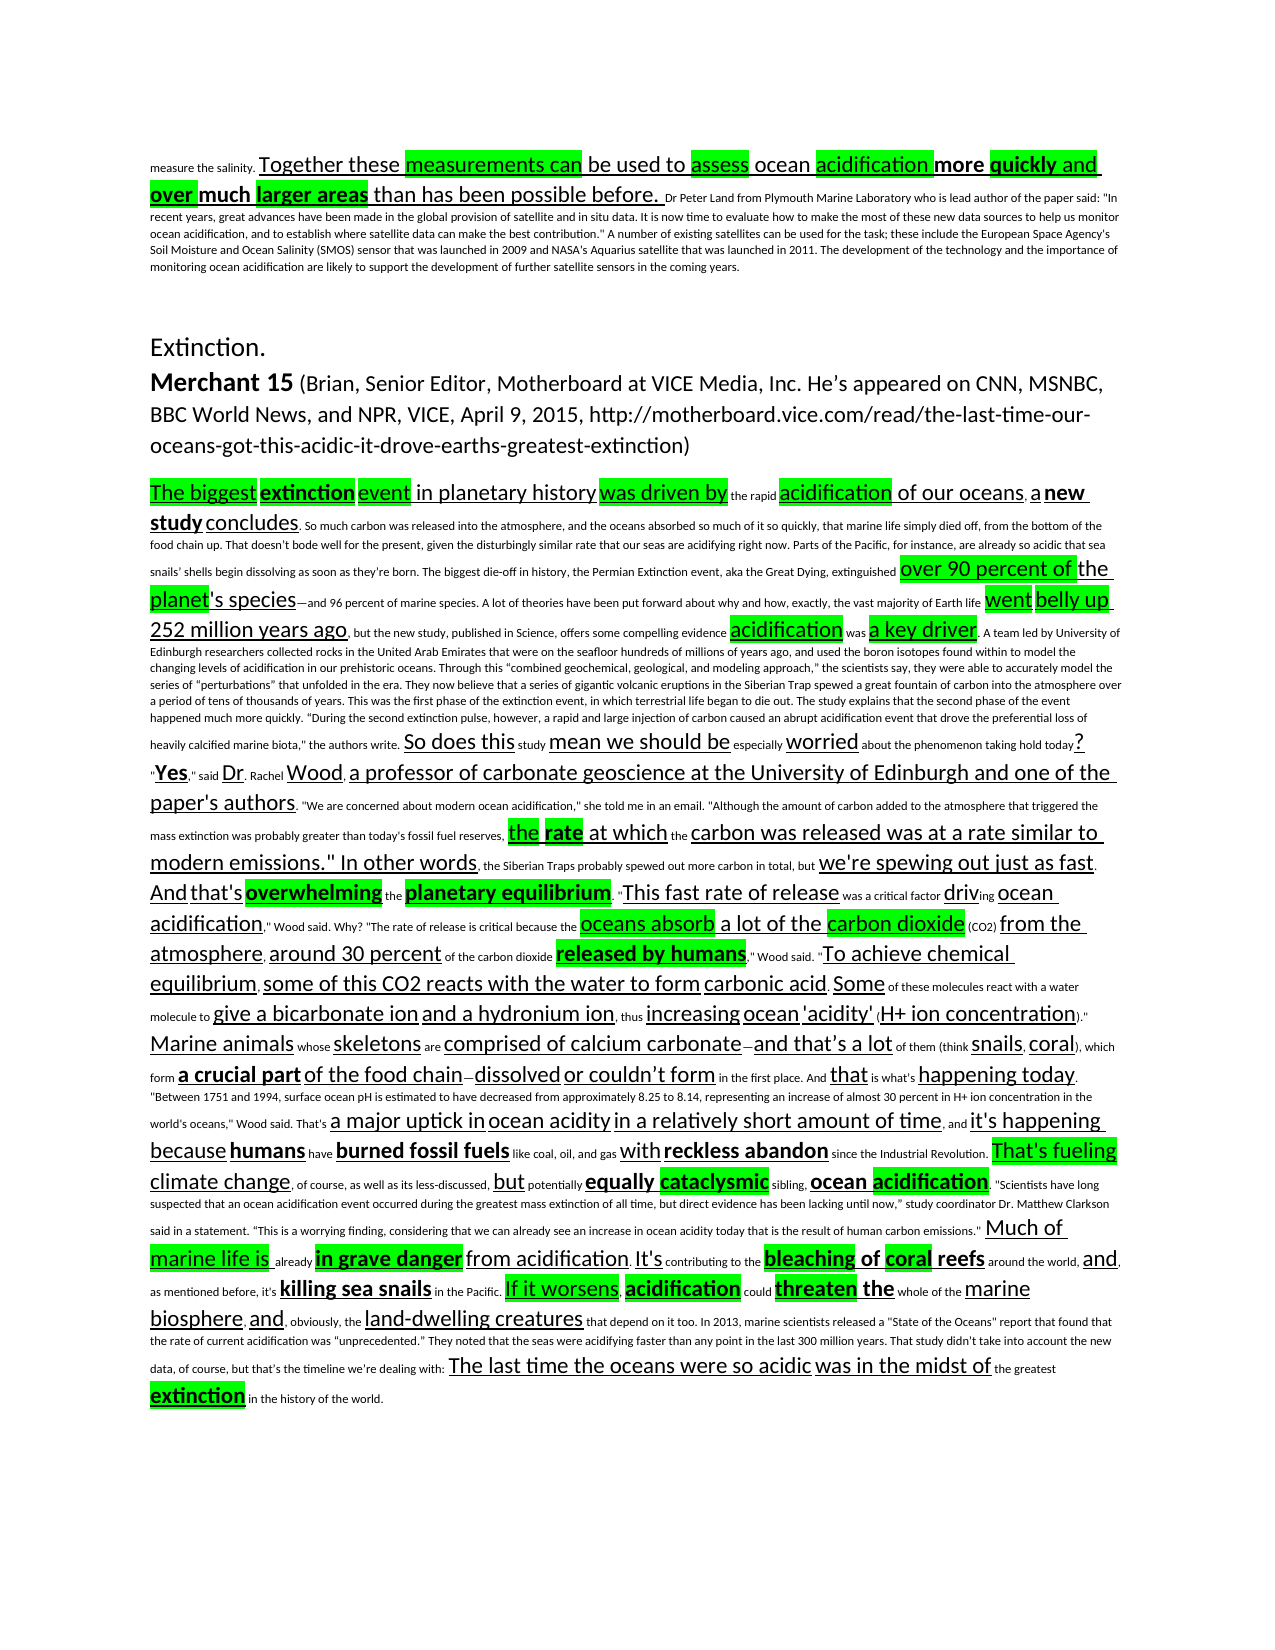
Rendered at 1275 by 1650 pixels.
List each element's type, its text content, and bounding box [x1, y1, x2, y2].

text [150, 150, 1125, 274]
text Merchant 15 (Brian, Senior Editor, Motherboard at VICE Media, Inc. He’s appeared on CNN, MSNBC, BBC World News, and NPR, VICE, April 9, 2015, http://motherboard.vice.com/read/the-last-time-our-oceans-got-this-acidic-it-drove-earths-greatest-extinction) [150, 365, 1125, 459]
subtitle Extinction. [150, 330, 1125, 363]
text The biggest extinction event in planetary history was driven by the rapid acidification of our oceans, a new study concludes. So much carbon was released into the atmosphere, and the oceans absorbed so much of it so quickly, that marine life simply died off, from the bottom of the food chain up. That doesn’t bode well for the present, given the disturbingly similar rate that our seas are acidifying right now. Parts of the Pacific, for instance, are already so acidic that sea snails’ shells begin dissolving as soon as they’re born. The biggest die-off in history, the Permian Extinction event, aka the Great Dying, extinguished over 90 percent of the planet's species—and 96 percent of marine species. A lot of theories have been put forward about why and how, exactly, the vast majority of Earth life went belly up 252 million years ago, but the new study, published in Science, offers some compelling evidence acidification was a key driver. A team led by University of Edinburgh researchers collected rocks in the United Arab Emirates that were on the seafloor hundreds of millions of years ago, and used the boron isotopes found within to model the changing levels of acidification in our prehistoric oceans. Through this “combined geochemical, geological, and modeling approach,” the scientists say, they were able to accurately model the series of “perturbations” that unfolded in the era. They now believe that a series of gigantic volcanic eruptions in the Siberian Trap spewed a great fountain of carbon into the atmosphere over a period of tens of thousands of years. This was the first phase of the extinction event, in which terrestrial life began to die out. The study explains that the second phase of the event happened much more quickly. “During the second extinction pulse, however, a rapid and large injection of carbon caused an abrupt acidification event that drove the preferential loss of heavily calcified marine biota," the authors write. So does this study mean we should be especially worried about the phenomenon taking hold today? "Yes," said Dr. Rachel Wood, a professor of carbonate geoscience at the University of Edinburgh and one of the paper's authors. "We are concerned about modern ocean acidification," she told me in an email. "Although the amount of carbon added to the atmosphere that triggered the mass extinction was probably greater than today's fossil fuel reserves, the rate at which the carbon was released was at a rate similar to modern emissions." In other words, the Siberian Traps probably spewed out more carbon in total, but we're spewing out just as fast. And that's overwhelming the planetary equilibrium. "This fast rate of release was a critical factor driving ocean acidification," Wood said. Why? "The rate of release is critical because the oceans absorb a lot of the carbon dioxide (CO2) from the atmosphere, around 30 percent of the carbon dioxide released by humans," Wood said. "To achieve chemical equilibrium, some of this CO2 reacts with the water to form carbonic acid. Some of these molecules react with a water molecule to give a bicarbonate ion and a hydronium ion, thus increasing ocean 'acidity' (H+ ion concentration)." Marine animals whose skeletons are comprised of calcium carbonate—and that’s a lot of them (think snails, coral), which form a crucial part of the food chain—dissolved or couldn’t form in the first place. And that is what’s happening today. "Between 1751 and 1994, surface ocean pH is estimated to have decreased from approximately 8.25 to 8.14, representing an increase of almost 30 percent in H+ ion concentration in the world's oceans," Wood said. That's a major uptick in ocean acidity in a relatively short amount of time, and it's happening because humans have burned fossil fuels like coal, oil, and gas with reckless abandon since the Industrial Revolution. That's fueling climate change, of course, as well as its less-discussed, but potentially equally cataclysmic sibling, ocean acidification. "Scientists have long suspected that an ocean acidification event occurred during the greatest mass extinction of all time, but direct evidence has been lacking until now,” study coordinator Dr. Matthew Clarkson said in a statement. “This is a worrying finding, considering that we can already see an increase in ocean acidity today that is the result of human carbon emissions." Much of marine life is already in grave danger from acidification. It's contributing to the bleaching of coral reefs around the world, and, as mentioned before, it's killing sea snails in the Pacific. If it worsens, acidification could threaten the whole of the marine biosphere, and, obviously, the land-dwelling creatures that depend on it too. In 2013, marine scientists released a "State of the Oceans" report that found that the rate of current acidification was “unprecedented.” They noted that the seas were acidifying faster than any point in the last 300 million years. That study didn’t take into account the new data, of course, but that’s the timeline we’re dealing with: The last time the oceans were so acidic was in the midst of the greatest extinction in the history of the world. [150, 478, 1125, 1409]
